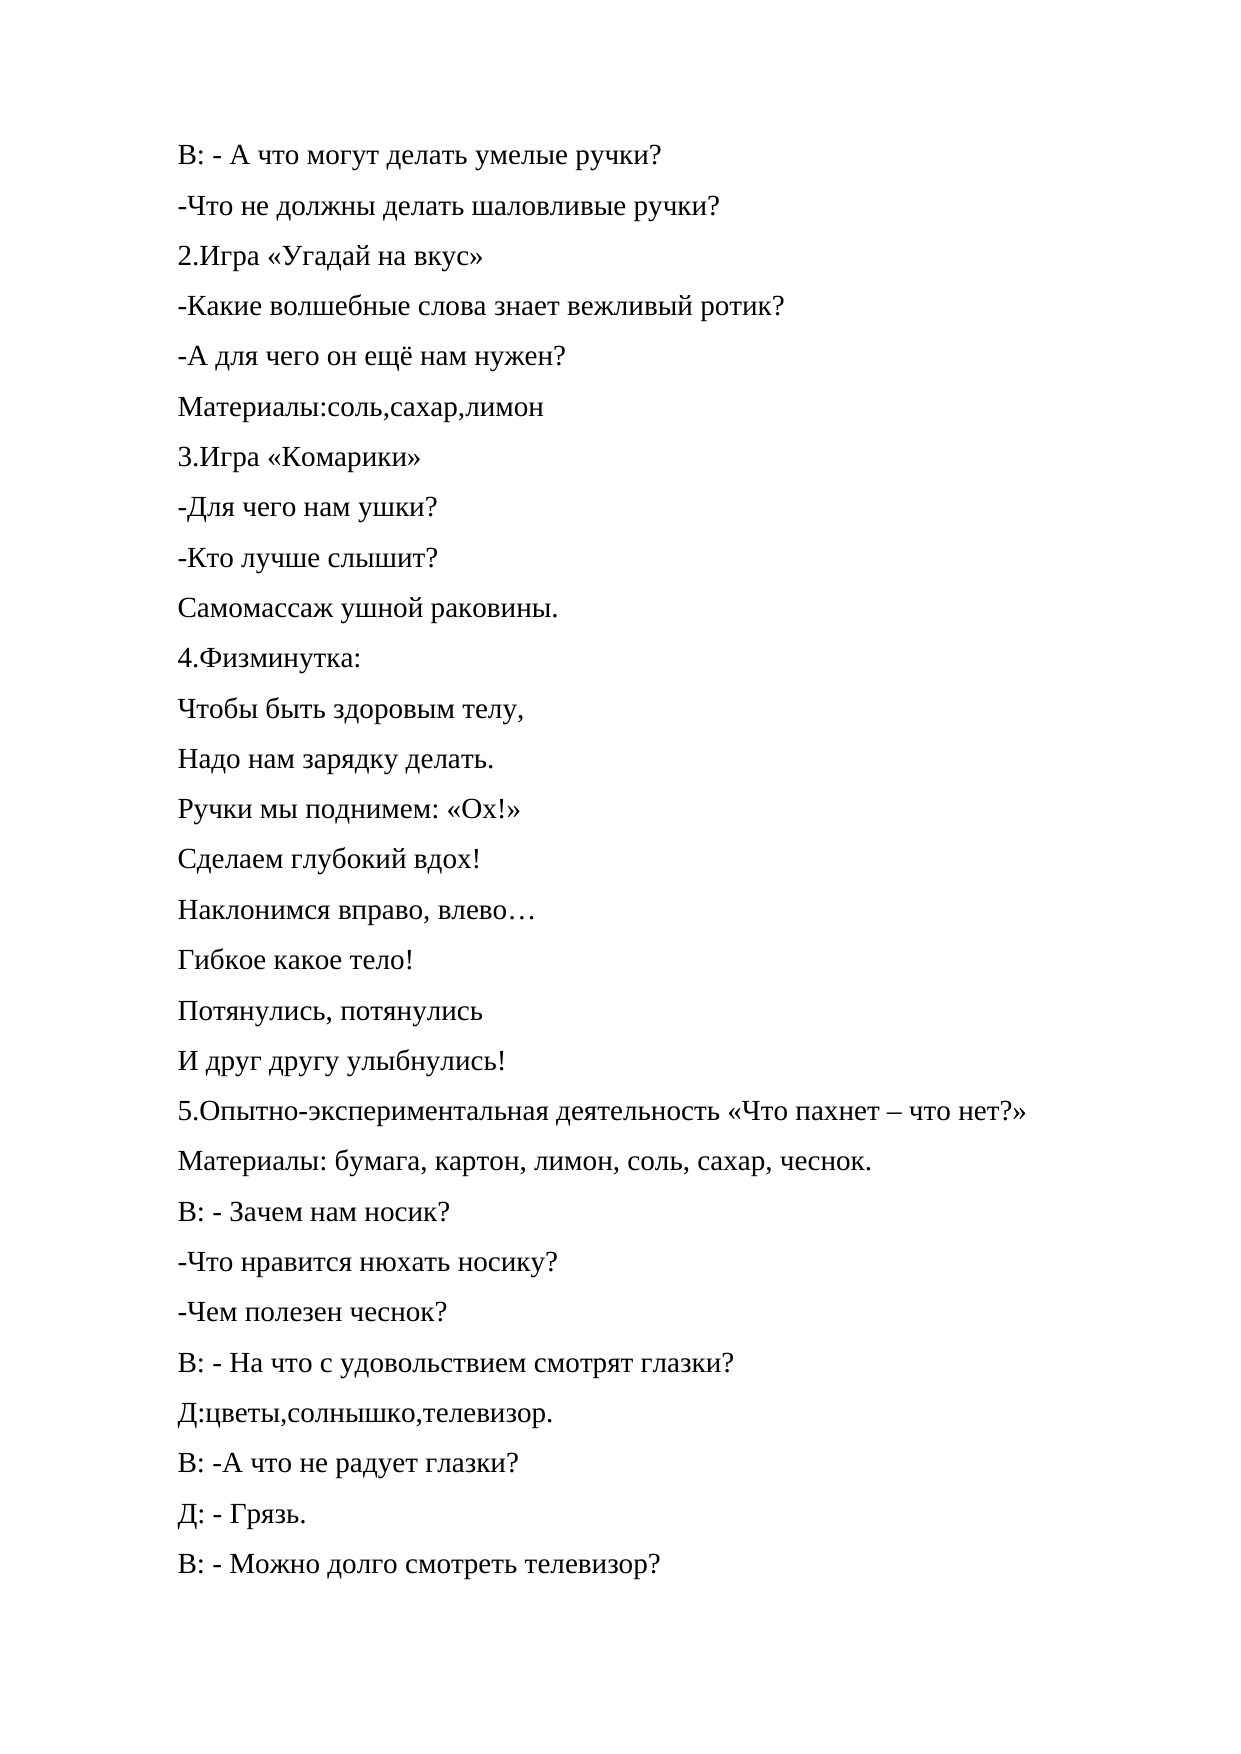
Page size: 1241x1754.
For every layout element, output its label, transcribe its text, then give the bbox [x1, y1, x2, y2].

text Потянулись, потянулись [177, 993, 1152, 1026]
text -Для чего нам ушки? [177, 489, 1152, 523]
text В: -А что не радует глазки? [177, 1445, 1152, 1479]
text Д:цветы,солнышко,телевизор. [177, 1395, 1152, 1429]
text В: - А что могут делать умелые ручки? [177, 137, 1152, 171]
text Чтобы быть здоровым телу, [177, 691, 1152, 724]
text Ручки мы поднимем: «Ох!» [177, 791, 1152, 825]
text Надо нам зарядку делать. [177, 741, 1152, 774]
text И друг другу улыбнулись! [177, 1043, 1152, 1076]
text В: - Можно долго смотреть телевизор? [177, 1546, 1152, 1579]
text Материалы: бумага, картон, лимон, соль, сахар, чеснок. [177, 1143, 1152, 1177]
text -Кто лучше слышит? [177, 540, 1152, 573]
text -Чем полезен чеснок? [177, 1294, 1152, 1328]
text -Что нравится нюхать носику? [177, 1244, 1152, 1278]
text Сделаем глубокий вдох! [177, 842, 1152, 875]
text -Что не должны делать шаловливые ручки? [177, 188, 1152, 221]
text В: - Зачем нам носик? [177, 1194, 1152, 1227]
text -Какие волшебные слова знает вежливый ротик? [177, 288, 1152, 322]
text Самомассаж ушной раковины. [177, 590, 1152, 624]
text Гибкое какое тело! [177, 942, 1152, 976]
text 3.Игра «Комарики» [177, 439, 1152, 473]
text Материалы:соль,сахар,лимон [177, 389, 1152, 422]
text 2.Игра «Угадай на вкус» [177, 238, 1152, 271]
text Наклонимся вправо, влево… [177, 892, 1152, 926]
text 4.Физминутка: [177, 640, 1152, 674]
text Д: - Грязь. [177, 1496, 1152, 1529]
text -А для чего он ещё нам нужен? [177, 338, 1152, 372]
text 5.Опытно-экспериментальная деятельность «Что пахнет – что нет?» [177, 1093, 1152, 1127]
text В: - На что с удовольствием смотрят глазки? [177, 1345, 1152, 1378]
